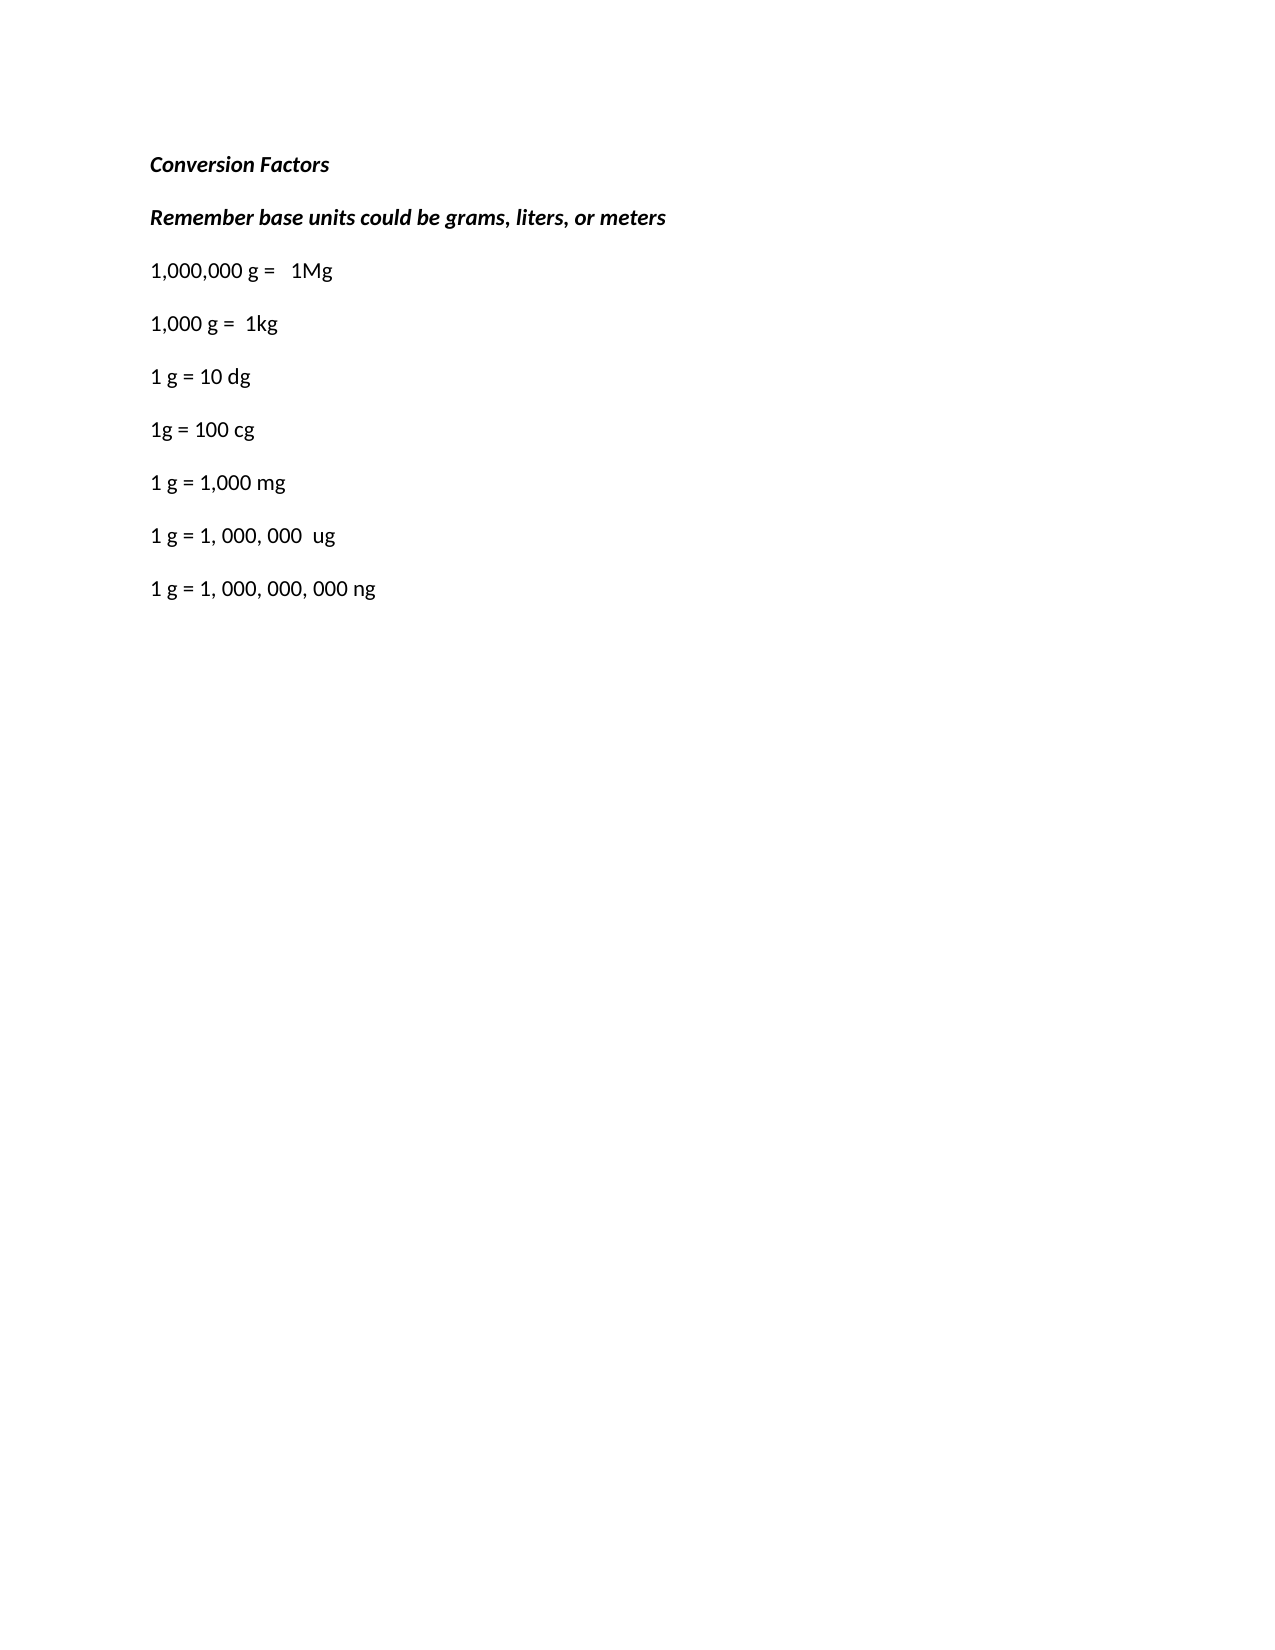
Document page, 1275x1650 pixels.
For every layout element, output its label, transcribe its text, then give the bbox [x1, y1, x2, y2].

text 1 g = 1, 000, 000 ug [150, 521, 1125, 549]
text 1g = 100 cg [150, 415, 1125, 443]
text 1 g = 1,000 mg [150, 468, 1125, 496]
text 1,000,000 g = 1Mg [150, 256, 1125, 284]
text Remember base units could be grams, liters, or meters [150, 203, 1125, 231]
text 1 g = 1, 000, 000, 000 ng [150, 574, 1125, 602]
text 1,000 g = 1kg [150, 309, 1125, 337]
text Conversion Factors [150, 150, 1125, 178]
text 1 g = 10 dg [150, 362, 1125, 390]
